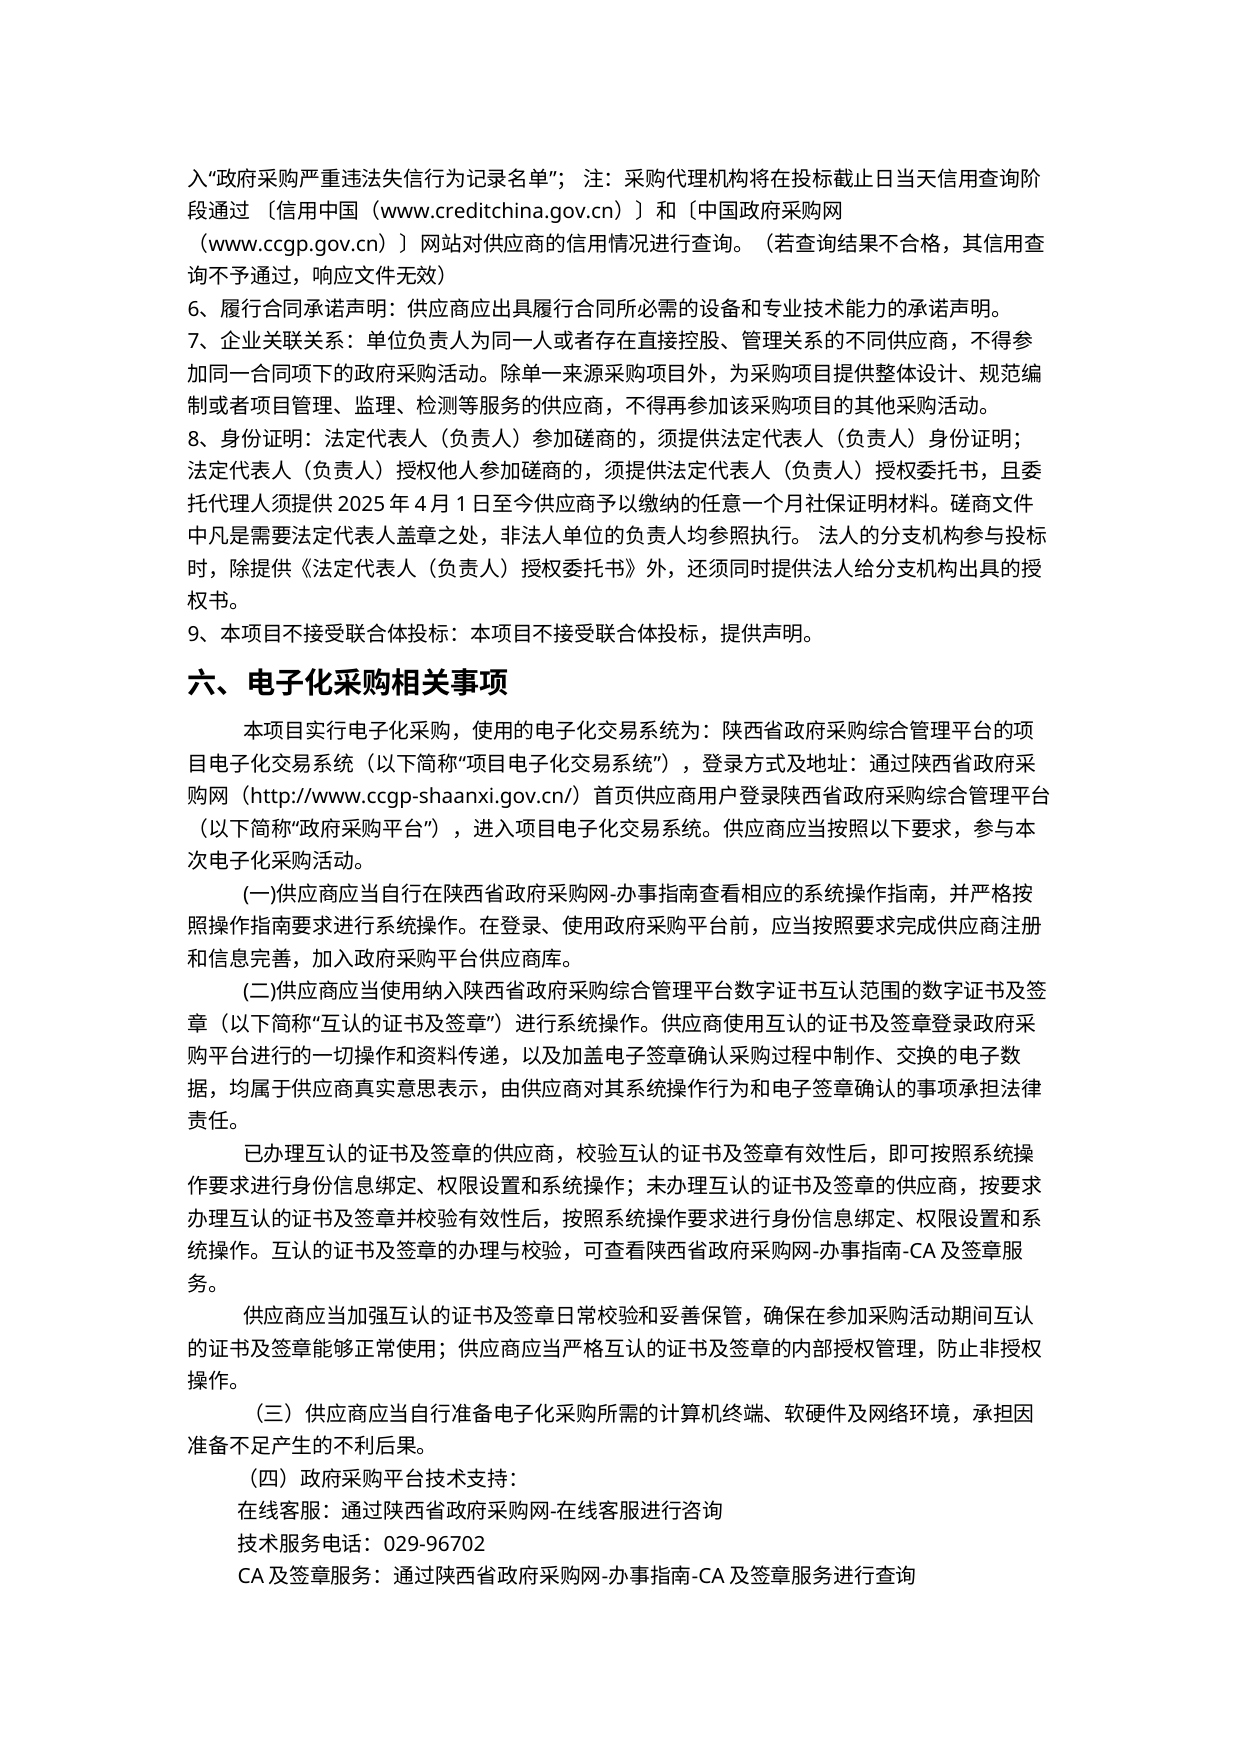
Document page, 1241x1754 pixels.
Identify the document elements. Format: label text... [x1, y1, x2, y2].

text 9、本项目不接受联合体投标：本项目不接受联合体投标，提供声明。 [187, 617, 1053, 649]
text (二)供应商应当使用纳入陕西省政府采购综合管理平台数字证书互认范围的数字证书及签章（以下简称“互认的证书及签章”）进行系统操作。供应商使用互认的证书及签章登录政府采购平台进行的一切操作和资料传递，以及加盖电子签章确认采购过程中制作、交换的电子数据，均属于供应商真实意思表示，由供应商对其系统操作行为和电子签章确认的事项承担法律责任。 [187, 974, 1053, 1137]
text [187, 162, 1053, 292]
text CA及签章服务：通过陕西省政府采购网-办事指南-CA及签章服务进行查询 [187, 1559, 1053, 1592]
text (一)供应商应当自行在陕西省政府采购网-办事指南查看相应的系统操作指南，并严格按照操作指南要求进行系统操作。在登录、使用政府采购平台前，应当按照要求完成供应商注册和信息完善，加入政府采购平台供应商库。 [187, 877, 1053, 974]
text 7、企业关联关系：单位负责人为同一人或者存在直接控股、管理关系的不同供应商，不得参加同一合同项下的政府采购活动。除单一来源采购项目外，为采购项目提供整体设计、规范编制或者项目管理、监理、检测等服务的供应商，不得再参加该采购项目的其他采购活动。 [187, 324, 1053, 422]
text 本项目实行电子化采购，使用的电子化交易系统为：陕西省政府采购综合管理平台的项目电子化交易系统（以下简称“项目电子化交易系统”），登录方式及地址：通过陕西省政府采购网（http://www.ccgp-shaanxi.gov.cn/）首页供应商用户登录陕西省政府采购综合管理平台（以下简称“政府采购平台”），进入项目电子化交易系统。供应商应当按照以下要求，参与本次电子化采购活动。 [187, 714, 1053, 877]
text 已办理互认的证书及签章的供应商，校验互认的证书及签章有效性后，即可按照系统操作要求进行身份信息绑定、权限设置和系统操作；未办理互认的证书及签章的供应商，按要求办理互认的证书及签章并校验有效性后，按照系统操作要求进行身份信息绑定、权限设置和系统操作。互认的证书及签章的办理与校验，可查看陕西省政府采购网-办事指南-CA及签章服务。 [187, 1137, 1053, 1299]
text 六、电子化采购相关事项 [187, 649, 1053, 714]
text 技术服务电话：029-96702 [187, 1527, 1053, 1559]
text （四）政府采购平台技术支持： [187, 1462, 1053, 1494]
text 6、履行合同承诺声明：供应商应出具履行合同所必需的设备和专业技术能力的承诺声明。 [187, 292, 1053, 324]
text 供应商应当加强互认的证书及签章日常校验和妥善保管，确保在参加采购活动期间互认的证书及签章能够正常使用；供应商应当严格互认的证书及签章的内部授权管理，防止非授权操作。 [187, 1299, 1053, 1397]
text 在线客服：通过陕西省政府采购网-在线客服进行咨询 [187, 1494, 1053, 1527]
text （三）供应商应当自行准备电子化采购所需的计算机终端、软硬件及网络环境，承担因准备不足产生的不利后果。 [187, 1397, 1053, 1462]
text 8、身份证明：法定代表人（负责人）参加磋商的，须提供法定代表人（负责人）身份证明；法定代表人（负责人）授权他人参加磋商的，须提供法定代表人（负责人）授权委托书，且委托代理人须提供2025年4月1日至今供应商予以缴纳的任意一个月社保证明材料。磋商文件中凡是需要法定代表人盖章之处，非法人单位的负责人均参照执行。 法人的分支机构参与投标时，除提供《法定代表人（负责人）授权委托书》外，还须同时提供法人给分支机构出具的授权书。 [187, 422, 1053, 617]
